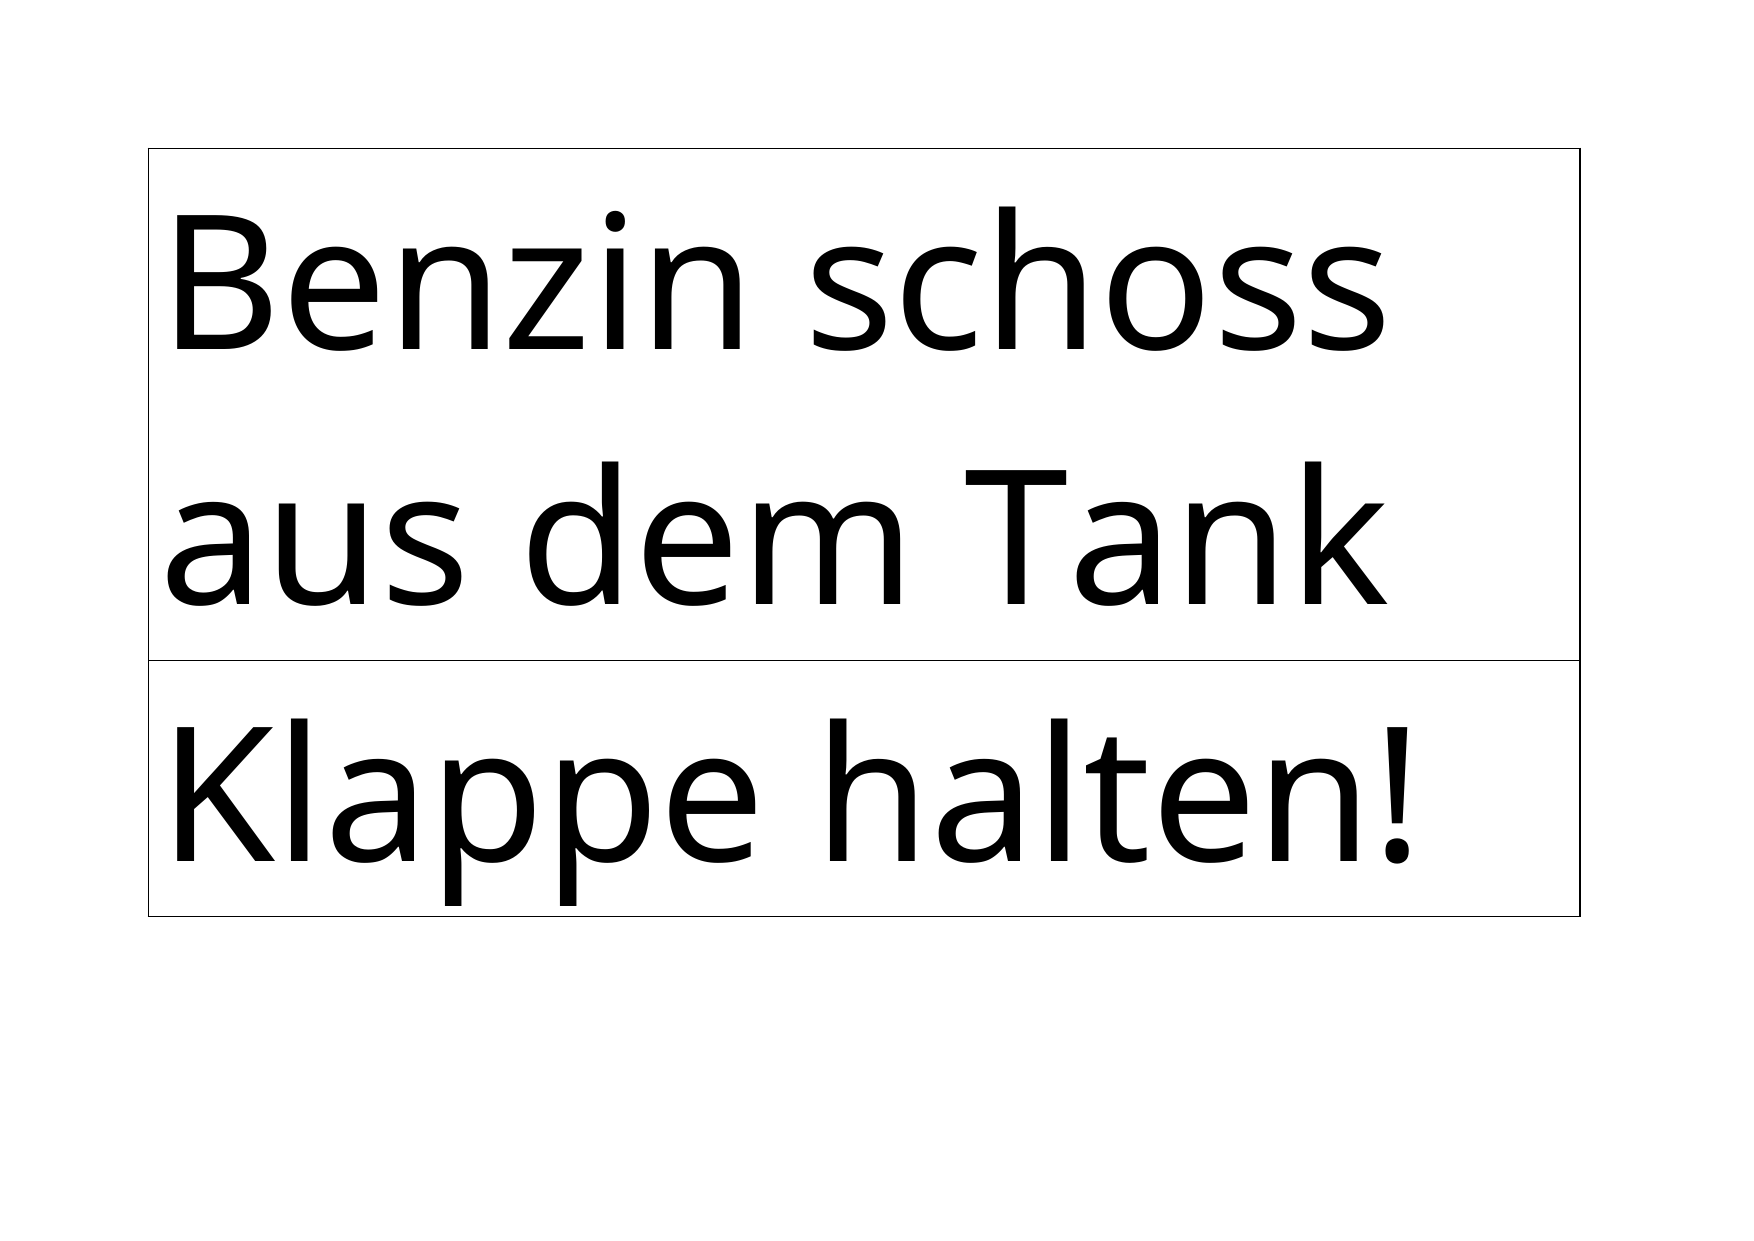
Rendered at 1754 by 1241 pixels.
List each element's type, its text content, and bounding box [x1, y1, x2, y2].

table_cell Benzin schoss aus dem Tank [149, 149, 1579, 659]
table_cell Klappe halten! [149, 661, 1579, 916]
